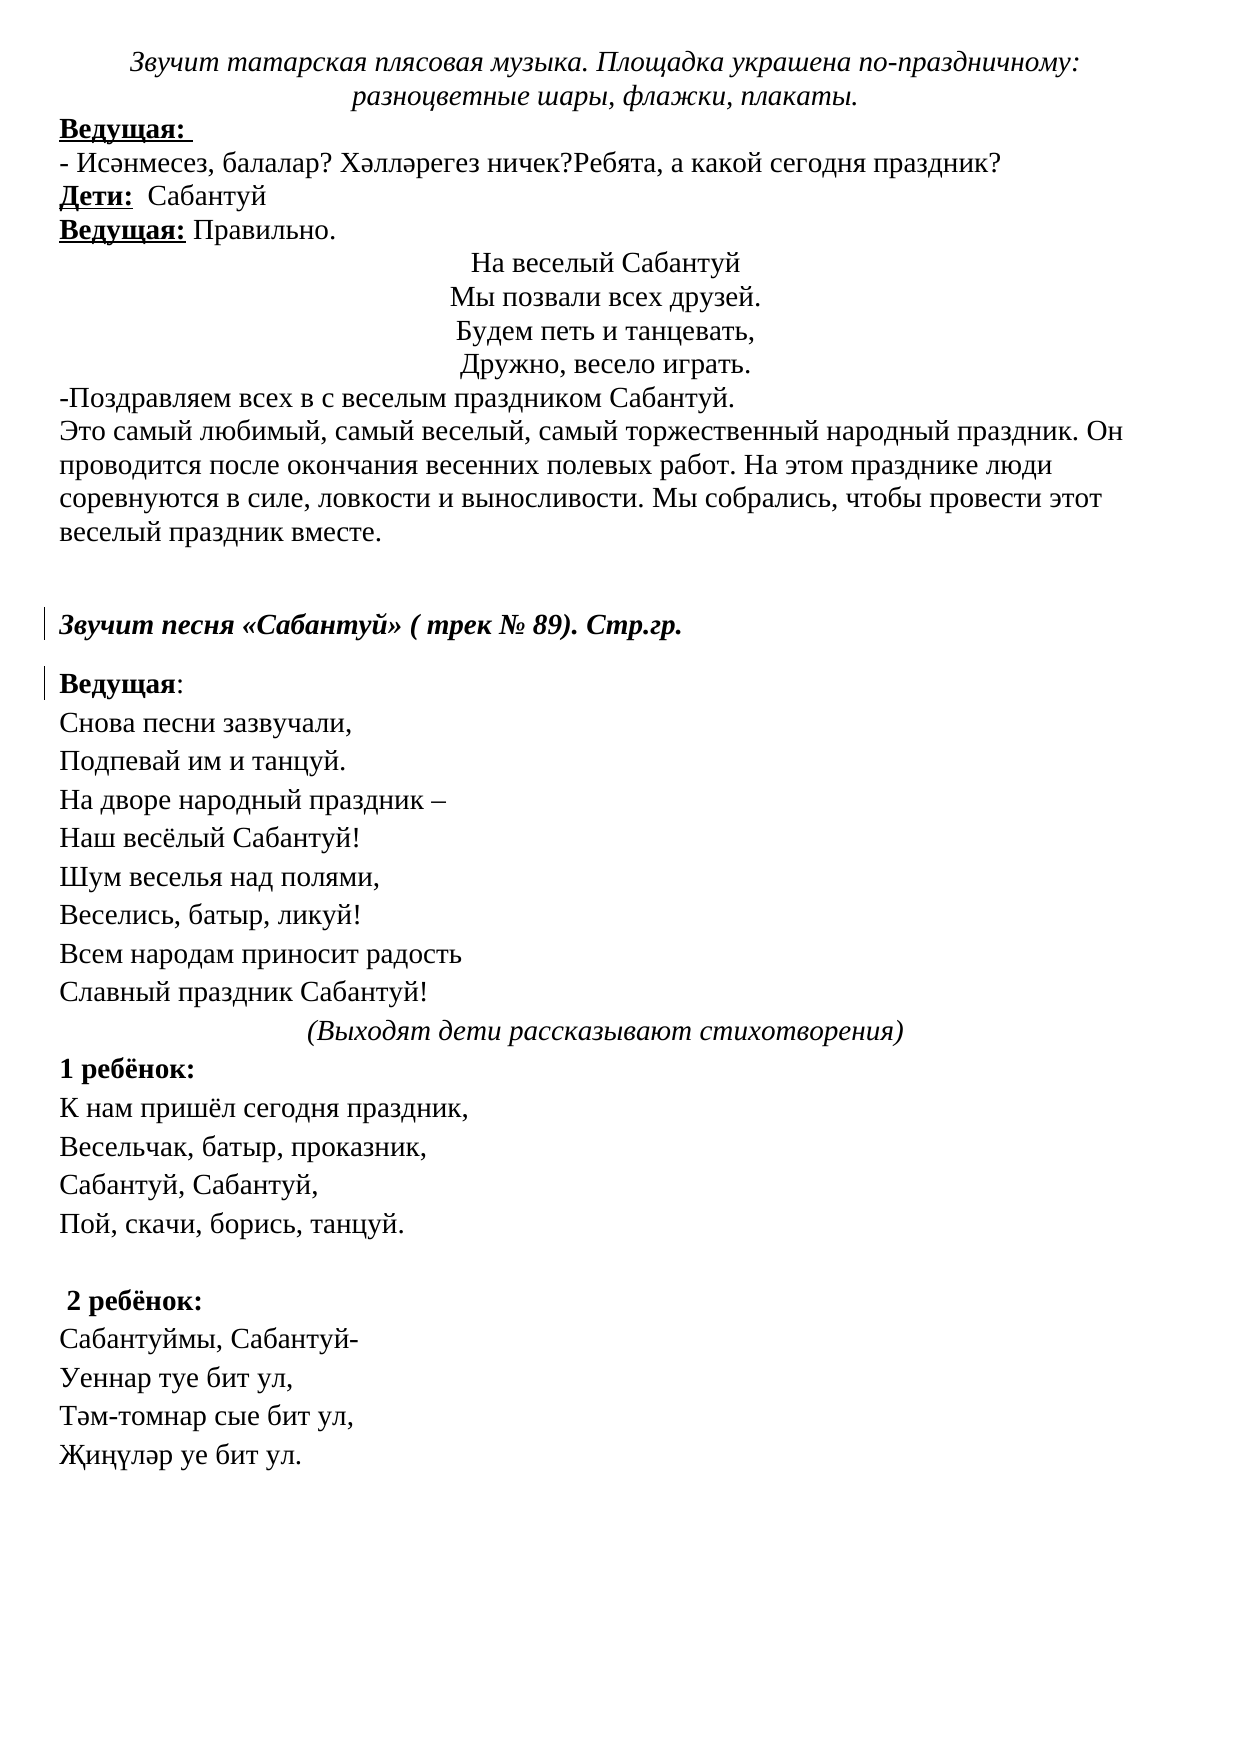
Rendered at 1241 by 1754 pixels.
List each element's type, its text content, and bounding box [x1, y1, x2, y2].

text -Поздравляем всех в с веселым праздником Сабантуй. [59, 380, 1152, 413]
text Шум веселья над полями, [59, 859, 1152, 892]
text Ведущая: Правильно. [59, 212, 1152, 246]
text Ведущая: [59, 111, 1152, 145]
text Дружно, весело играть. [59, 346, 1152, 380]
text На дворе народный праздник – [59, 782, 1152, 815]
text Ведущая: [59, 666, 1152, 700]
text 1 ребёнок: [59, 1052, 1152, 1085]
text Сабантуй, Сабантуй, [59, 1167, 1152, 1201]
text Дети: Сабантуй [59, 178, 1152, 212]
text Мы позвали всех друзей. [59, 279, 1152, 313]
text Славный праздник Сабантуй! [59, 974, 1152, 1008]
text (Выходят дети рассказывают стихотворения) [59, 1013, 1152, 1047]
text Звучит татарская плясовая музыка. Площадка украшена по-праздничному: разноцветные шары, флажки, плакаты. [59, 44, 1152, 111]
text Тәм-томнар сые бит ул, [59, 1398, 1152, 1432]
text Наш весёлый Сабантуй! [59, 820, 1152, 854]
text Всем народам приносит радость [59, 936, 1152, 969]
text - Исәнмесез, балалар? Хәлләрегез ничек?Ребята, а какой сегодня праздник? [59, 145, 1152, 178]
text Снова песни зазвучали, [59, 705, 1152, 738]
text На веселый Сабантуй [59, 246, 1152, 279]
text Сабантуймы, Сабантуй- [59, 1321, 1152, 1355]
text 2 ребёнок: [59, 1283, 1152, 1316]
text Пой, скачи, борись, танцуй. [59, 1206, 1152, 1239]
text Уеннар туе бит ул, [59, 1360, 1152, 1393]
text Будем петь и танцевать, [59, 313, 1152, 346]
text К нам пришёл сегодня праздник, [59, 1090, 1152, 1124]
text Это самый любимый, самый веселый, самый торжественный народный праздник. Он проводится после окончания весенних полевых работ. На этом празднике люди соревнуются в силе, ловкости и выносливости. Мы собрались, чтобы провести этот веселый праздник вместе. [59, 413, 1152, 547]
text Звучит песня «Сабантуй» ( трек № 89). Стр.гр. [59, 607, 1152, 640]
text Веселись, батыр, ликуй! [59, 897, 1152, 931]
text Җиңүләр уе бит ул. [59, 1437, 1152, 1471]
text Подпевай им и танцуй. [59, 743, 1152, 777]
text Весельчак, батыр, проказник, [59, 1129, 1152, 1162]
